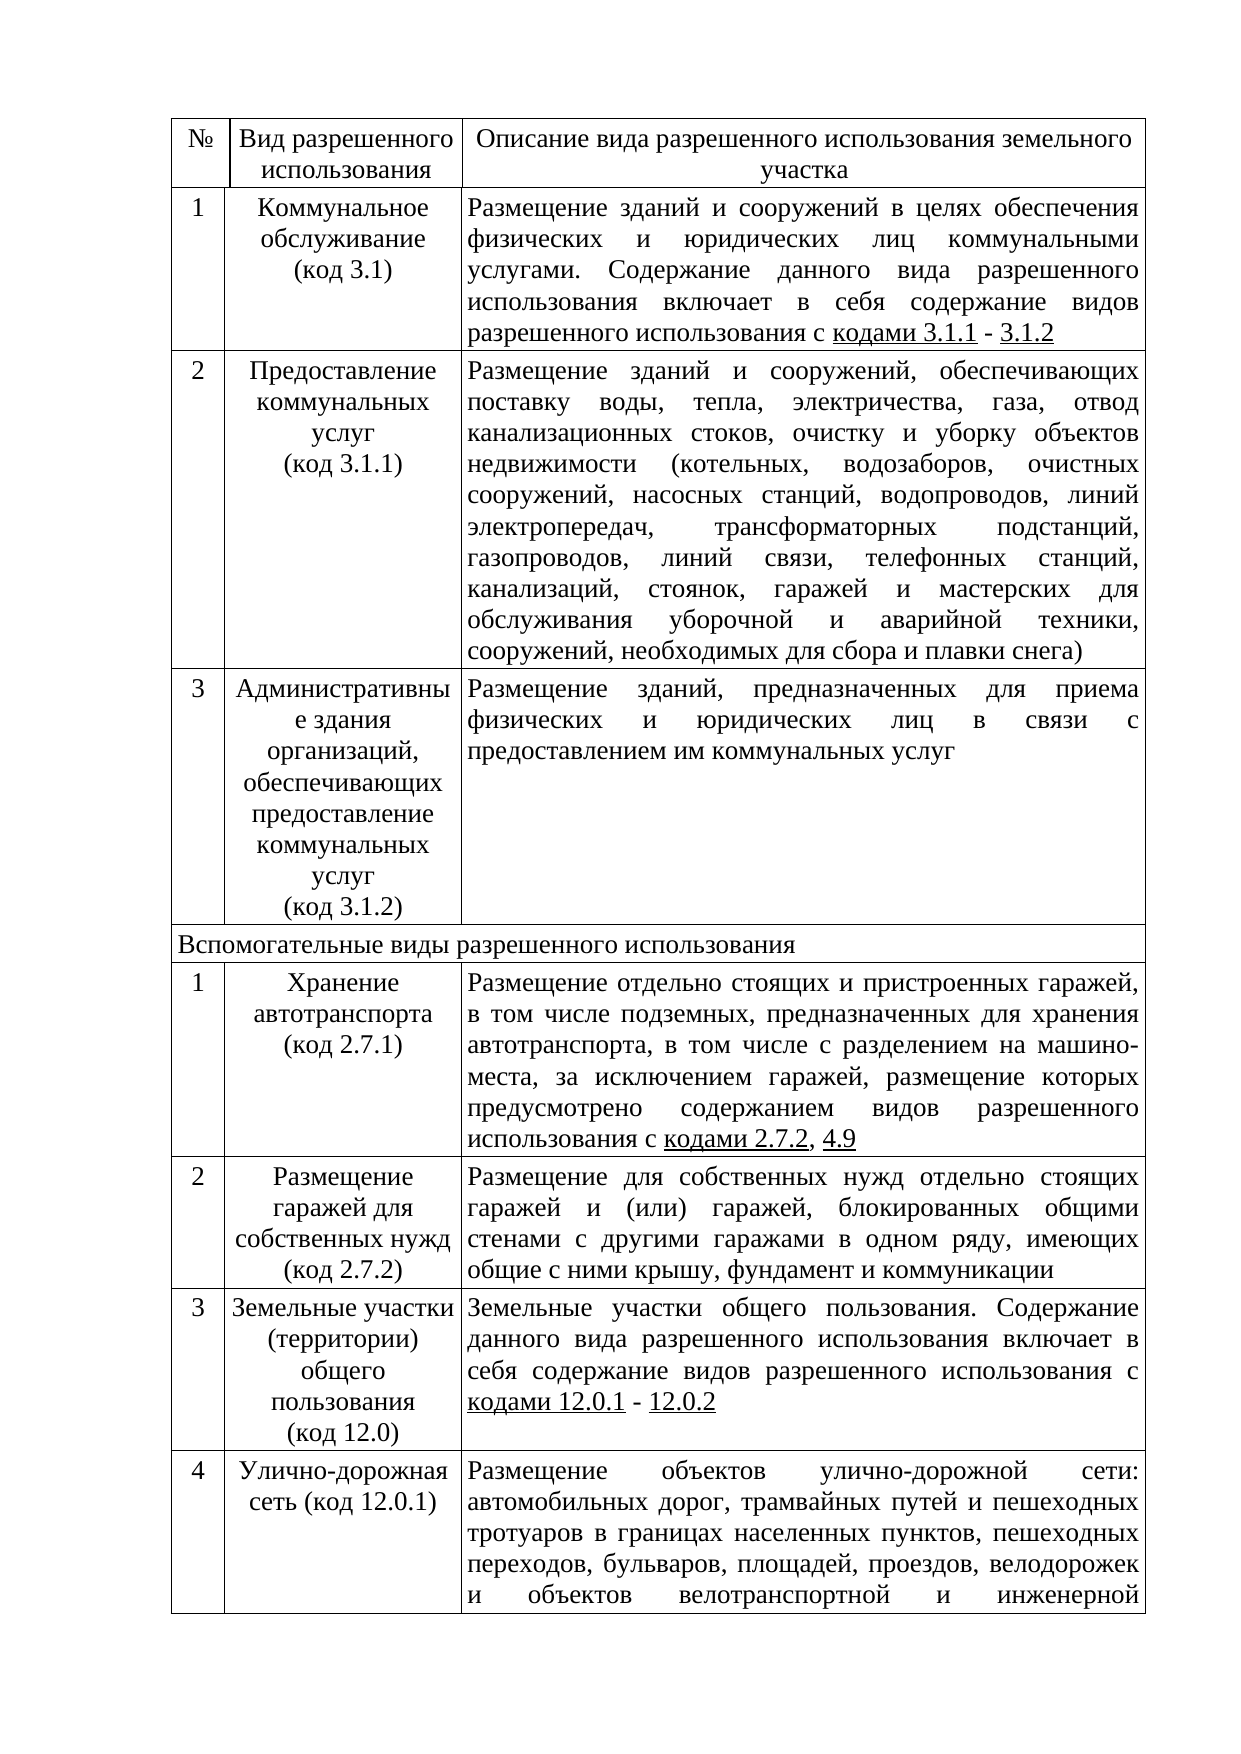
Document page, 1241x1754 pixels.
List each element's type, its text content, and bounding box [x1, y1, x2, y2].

table_cell 1 [172, 188, 224, 350]
table_header Описание вида разрешенного использования земельного участка [463, 119, 1145, 187]
table_cell Вспомогательные виды разрешенного использования [172, 925, 1145, 962]
table_cell Хранение автотранспорта (код 2.7.1) [225, 963, 461, 1156]
table_cell 1 [172, 963, 224, 1156]
table_cell Коммунальное обслуживание (код 3.1) [225, 188, 461, 350]
table_cell Размещение зданий, предназначенных для приема физических и юридических лиц в связи с предоставлением им коммунальных услуг [462, 669, 1145, 924]
table_cell Размещение отдельно стоящих и пристроенных гаражей, в том числе подземных, предназначенных для хранения автотранспорта, в том числе с разделением на машино-места, за исключением гаражей, размещение которых предусмотрено содержанием видов разрешенного использования с кодами 2.7.2, 4.9 [462, 963, 1145, 1156]
table_cell Административные здания организаций, обеспечивающих предоставление коммунальных услуг (код 3.1.2) [225, 669, 461, 924]
table_cell 4 [172, 1451, 224, 1613]
table_cell Размещение зданий и сооружений, обеспечивающих поставку воды, тепла, электричества, газа, отвод канализационных стоков, очистку и уборку объектов недвижимости (котельных, водозаборов, очистных сооружений, насосных станций, водопроводов, линий электропередач, трансформаторных подстанций, газопроводов, линий связи, телефонных станций, канализаций, стоянок, гаражей и мастерских для обслуживания уборочной и аварийной техники, сооружений, необходимых для сбора и плавки снега) [462, 351, 1145, 668]
table_cell Земельные участки общего пользования. Содержание данного вида разрешенного использования включает в себя содержание видов разрешенного использования с кодами 12.0.1 - 12.0.2 [462, 1289, 1145, 1450]
table_header № [172, 119, 229, 187]
table_cell Предоставление коммунальных услуг (код 3.1.1) [225, 351, 461, 668]
table_cell Размещение зданий и сооружений в целях обеспечения физических и юридических лиц коммунальными услугами. Содержание данного вида разрешенного использования включает в себя содержание видов разрешенного использования с кодами 3.1.1 - 3.1.2 [462, 188, 1145, 350]
table_cell Размещение для собственных нужд отдельно стоящих гаражей и (или) гаражей, блокированных общими стенами с другими гаражами в одном ряду, имеющих общие с ними крышу, фундамент и коммуникации [462, 1157, 1145, 1287]
table_cell Улично-дорожная сеть (код 12.0.1) [225, 1451, 461, 1613]
table_cell 2 [172, 1157, 224, 1287]
table_cell 3 [172, 669, 224, 924]
table_cell Земельные участки (территории) общего пользования (код 12.0) [225, 1289, 461, 1450]
table_header Вид разрешенного использования [231, 119, 462, 187]
table_cell 2 [172, 351, 224, 668]
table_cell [462, 1451, 1145, 1613]
table_cell Размещение гаражей для собственных нужд (код 2.7.2) [225, 1157, 461, 1287]
table_cell 3 [172, 1289, 224, 1450]
